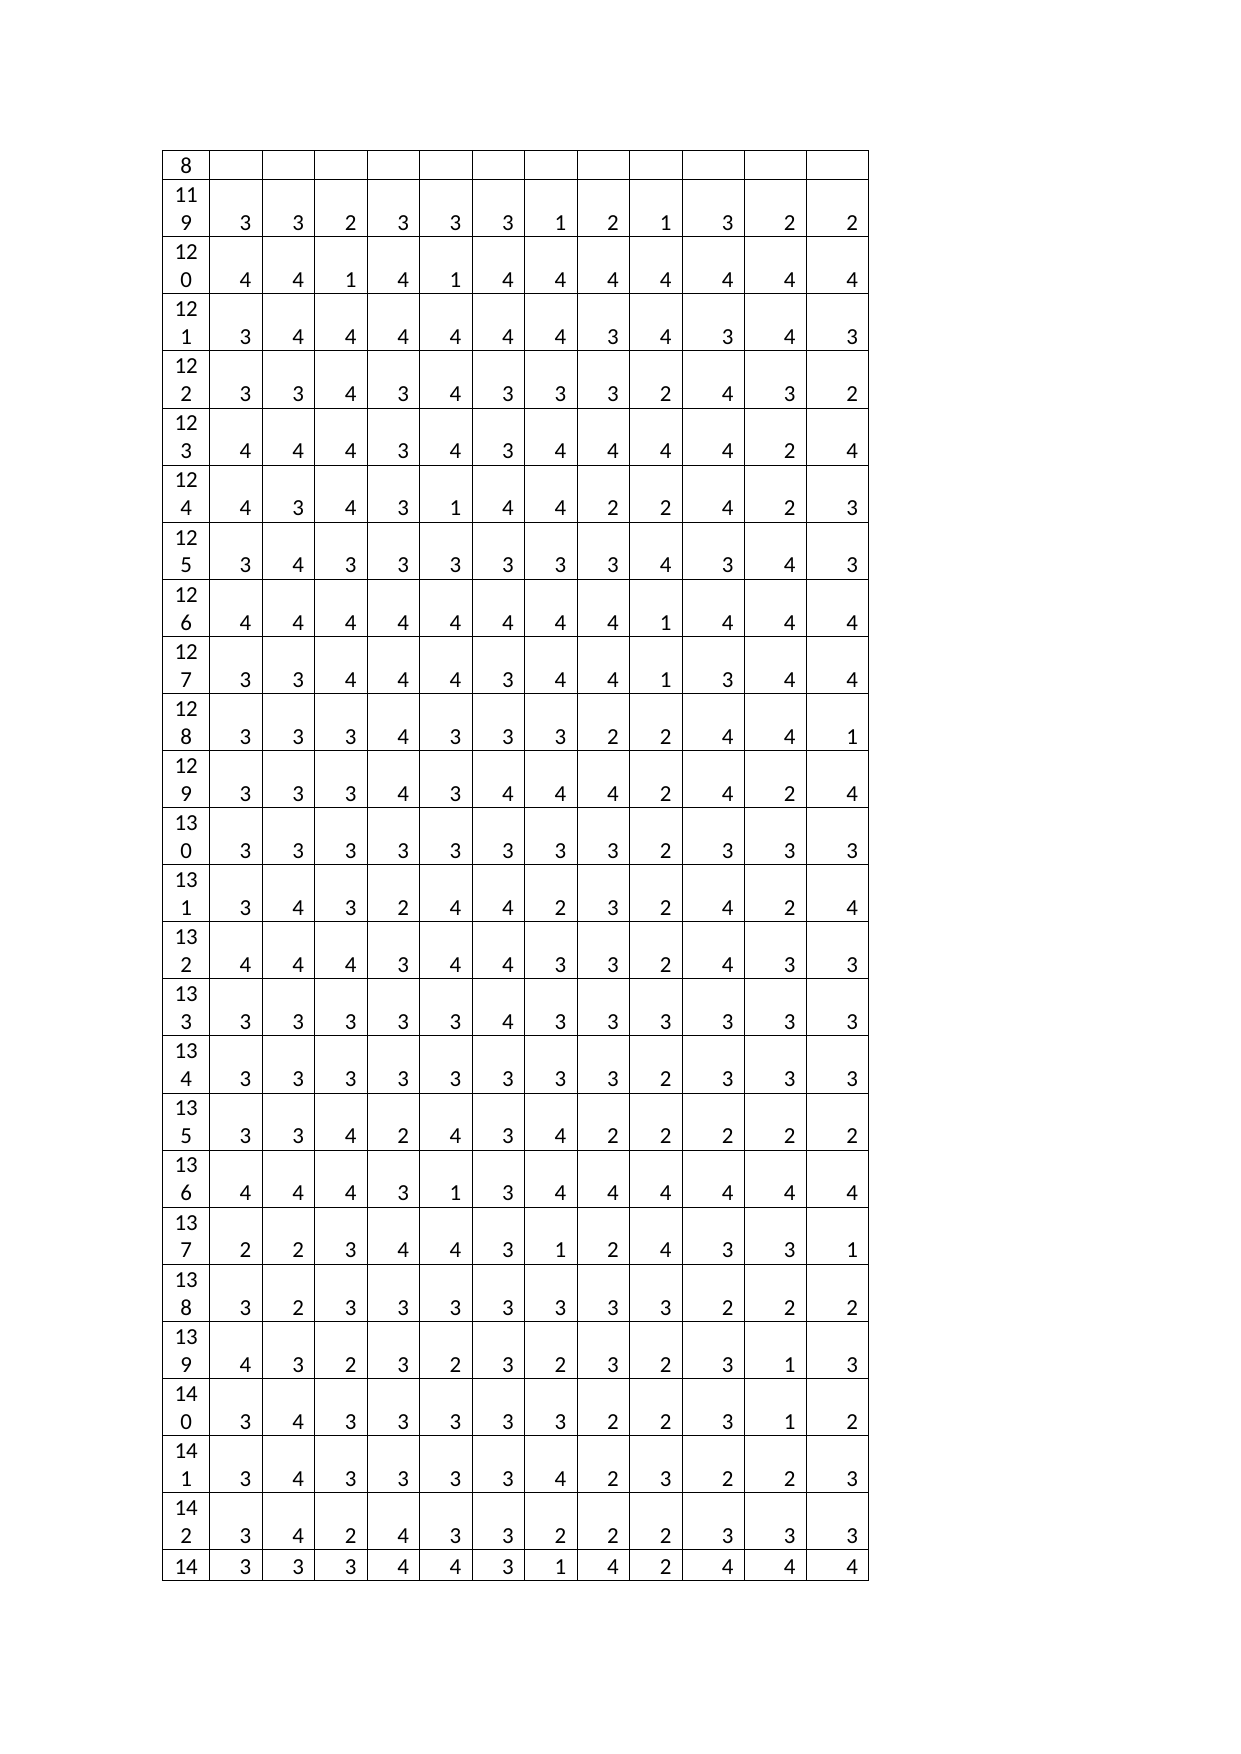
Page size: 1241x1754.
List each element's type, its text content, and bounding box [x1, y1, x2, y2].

table_cell 4 [630, 1208, 682, 1264]
table_cell 3 [420, 1436, 472, 1492]
table_cell 3 [683, 1208, 744, 1264]
table_cell 3 [263, 180, 314, 236]
table_cell 3 [578, 865, 629, 921]
table_cell 3 [368, 808, 419, 864]
table_cell 2 [630, 1379, 682, 1435]
table_cell 127 [163, 637, 209, 693]
table_cell 4 [473, 922, 524, 978]
table_cell 3 [473, 409, 524, 464]
table_cell 3 [473, 1436, 524, 1492]
table_cell 2 [745, 180, 806, 236]
table_cell 137 [163, 1208, 209, 1264]
table_cell 4 [263, 237, 314, 293]
table_cell 4 [420, 1550, 472, 1580]
table_cell 2 [745, 751, 806, 807]
table_cell 4 [263, 294, 314, 350]
table_cell 2 [368, 865, 419, 921]
table_cell 4 [683, 1550, 744, 1580]
table_cell 2 [630, 466, 682, 522]
table_cell 3 [807, 1436, 868, 1492]
table_cell 2 [630, 1493, 682, 1549]
table_cell 3 [315, 979, 367, 1035]
table_cell 3 [473, 1151, 524, 1207]
table_cell 4 [263, 580, 314, 636]
table_cell 4 [210, 466, 262, 522]
table_cell 3 [315, 1036, 367, 1092]
table_cell 136 [163, 1151, 209, 1207]
table_cell 4 [210, 1151, 262, 1207]
table_cell 3 [420, 979, 472, 1035]
table_cell 2 [807, 180, 868, 236]
table_cell 2 [630, 1094, 682, 1149]
table_cell 138 [163, 1265, 209, 1321]
table_cell 4 [745, 237, 806, 293]
table_cell 3 [745, 1208, 806, 1264]
table_cell 4 [315, 1094, 367, 1149]
table_cell 126 [163, 580, 209, 636]
table_cell 3 [210, 1265, 262, 1321]
table_cell 3 [683, 1493, 744, 1549]
table_cell 3 [807, 1322, 868, 1378]
table_cell 2 [745, 865, 806, 921]
table_cell 3 [368, 523, 419, 579]
table_cell 4 [578, 637, 629, 693]
table_cell 3 [807, 922, 868, 978]
table_cell 2 [630, 808, 682, 864]
table_cell 3 [420, 808, 472, 864]
table_cell 2 [630, 351, 682, 407]
table_cell 4 [263, 1493, 314, 1549]
table_cell 4 [263, 922, 314, 978]
table_cell 2 [630, 865, 682, 921]
table_cell 4 [315, 922, 367, 978]
table_cell 3 [210, 637, 262, 693]
table_cell 4 [368, 294, 419, 350]
table_cell 4 [368, 751, 419, 807]
table_cell 4 [807, 237, 868, 293]
table_cell 3 [525, 922, 577, 978]
table_cell 142 [163, 1493, 209, 1549]
table_cell 132 [163, 922, 209, 978]
table_cell 3 [263, 1322, 314, 1378]
table_cell 4 [263, 409, 314, 464]
table_cell 4 [420, 637, 472, 693]
table_cell 4 [578, 580, 629, 636]
table_cell 3 [263, 351, 314, 407]
table_cell 1 [525, 1550, 577, 1580]
table_cell 3 [315, 1379, 367, 1435]
table_cell 4 [263, 1379, 314, 1435]
table_cell 4 [420, 922, 472, 978]
table_cell 3 [630, 1436, 682, 1492]
table_cell 4 [473, 751, 524, 807]
table_cell 3 [210, 1036, 262, 1092]
table_cell 4 [630, 1151, 682, 1207]
table_cell 3 [473, 1322, 524, 1378]
table_cell 3 [807, 979, 868, 1035]
table_cell 3 [683, 637, 744, 693]
table_cell 2 [578, 466, 629, 522]
table_cell 4 [263, 523, 314, 579]
table_cell 3 [210, 180, 262, 236]
table_cell 121 [163, 294, 209, 350]
table_cell 4 [263, 1151, 314, 1207]
table_cell 3 [263, 751, 314, 807]
table_cell 4 [420, 1094, 472, 1149]
table_cell 4 [807, 1151, 868, 1207]
table_cell 3 [745, 979, 806, 1035]
table_cell 4 [473, 294, 524, 350]
table_cell 3 [420, 1379, 472, 1435]
table_cell 3 [315, 1550, 367, 1580]
table_cell 141 [163, 1436, 209, 1492]
table_cell 3 [420, 1036, 472, 1092]
table_cell 3 [473, 637, 524, 693]
table_cell 1 [525, 1208, 577, 1264]
table_cell 3 [473, 1550, 524, 1580]
table_cell 3 [473, 523, 524, 579]
table_cell 3 [473, 351, 524, 407]
table_cell 2 [630, 694, 682, 750]
table_cell 4 [315, 580, 367, 636]
table_cell 1 [745, 1379, 806, 1435]
table_cell 3 [578, 922, 629, 978]
table_cell 4 [525, 1094, 577, 1149]
table_cell 3 [263, 466, 314, 522]
table_cell 4 [578, 409, 629, 464]
table_cell 2 [525, 1493, 577, 1549]
table_cell 4 [525, 637, 577, 693]
table_cell 3 [210, 1493, 262, 1549]
table_cell 4 [420, 1208, 472, 1264]
table_cell 3 [473, 808, 524, 864]
table_cell 135 [163, 1094, 209, 1149]
table_cell 3 [473, 1493, 524, 1549]
table_cell 120 [163, 237, 209, 293]
table_cell 4 [630, 237, 682, 293]
table_cell 3 [807, 1493, 868, 1549]
table_cell 4 [420, 294, 472, 350]
table_cell 3 [368, 351, 419, 407]
table_cell 3 [473, 1094, 524, 1149]
table_cell 2 [210, 151, 262, 179]
table_cell 3 [683, 294, 744, 350]
table_cell 118 [163, 151, 209, 179]
table_cell 3 [263, 637, 314, 693]
table_cell 3 [263, 979, 314, 1035]
table_cell 4 [315, 466, 367, 522]
table_cell 3 [630, 979, 682, 1035]
table_cell 4 [368, 237, 419, 293]
table_cell 4 [315, 1151, 367, 1207]
table_cell 3 [315, 751, 367, 807]
table_cell 3 [368, 1265, 419, 1321]
table_cell 3 [525, 979, 577, 1035]
table_cell 3 [368, 922, 419, 978]
table_cell 2 [263, 1265, 314, 1321]
table_cell 2 [630, 922, 682, 978]
table_cell 2 [745, 1265, 806, 1321]
table_cell 3 [525, 351, 577, 407]
table_cell 4 [525, 294, 577, 350]
table_cell 3 [210, 1436, 262, 1492]
table_cell 4 [525, 1151, 577, 1207]
table_cell 4 [683, 865, 744, 921]
table_cell 4 [745, 1550, 806, 1580]
table_cell 3 [263, 694, 314, 750]
table_cell 2 [630, 1550, 682, 1580]
table_cell 130 [163, 808, 209, 864]
table_cell 3 [210, 751, 262, 807]
table_cell 3 [578, 1322, 629, 1378]
table_cell 4 [263, 865, 314, 921]
table_cell 3 [315, 694, 367, 750]
table_cell 3 [210, 979, 262, 1035]
table_cell 1 [420, 1151, 472, 1207]
table_cell 4 [745, 637, 806, 693]
table_cell 134 [163, 1036, 209, 1092]
table_cell 3 [807, 466, 868, 522]
table_cell 3 [368, 1379, 419, 1435]
table_cell 3 [210, 523, 262, 579]
table_cell 1 [630, 580, 682, 636]
table_cell 2 [745, 409, 806, 464]
table_cell 4 [683, 237, 744, 293]
table_cell 4 [210, 1322, 262, 1378]
table_cell 4 [473, 466, 524, 522]
table_cell 3 [315, 523, 367, 579]
table_cell 3 [368, 180, 419, 236]
table_cell 4 [525, 409, 577, 464]
table_cell 1 [630, 180, 682, 236]
table_cell 3 [420, 1493, 472, 1549]
table_cell 4 [807, 409, 868, 464]
table_cell 124 [163, 466, 209, 522]
table_cell 3 [525, 1036, 577, 1092]
table_cell 2 [578, 1208, 629, 1264]
table_cell 1 [578, 151, 629, 179]
table_cell 3 [683, 808, 744, 864]
table_cell 2 [578, 1094, 629, 1149]
table_cell 2 [683, 1436, 744, 1492]
table_cell 3 [368, 1151, 419, 1207]
table_cell 122 [163, 351, 209, 407]
table_cell 3 [473, 1265, 524, 1321]
table_cell 3 [315, 1208, 367, 1264]
table_cell 1 [315, 237, 367, 293]
table_cell 4 [745, 1151, 806, 1207]
table_cell 3 [263, 1036, 314, 1092]
table_cell 4 [578, 751, 629, 807]
table_cell 2 [630, 751, 682, 807]
table_cell 3 [807, 523, 868, 579]
table_cell 4 [368, 694, 419, 750]
table_cell 3 [745, 1493, 806, 1549]
table_cell 4 [210, 409, 262, 464]
table_cell 3 [683, 180, 744, 236]
table_cell 2 [315, 1322, 367, 1378]
table_cell 2 [807, 1094, 868, 1149]
table_cell 3 [315, 808, 367, 864]
table_cell 140 [163, 1379, 209, 1435]
table_cell 3 [210, 694, 262, 750]
table_cell 3 [578, 351, 629, 407]
table_cell 3 [473, 180, 524, 236]
table_cell 4 [315, 409, 367, 464]
table_cell 3 [315, 865, 367, 921]
table_cell 2 [420, 1322, 472, 1378]
table_cell 2 [368, 151, 419, 179]
table_cell 3 [525, 1265, 577, 1321]
table_cell 3 [210, 1094, 262, 1149]
table_cell 123 [163, 409, 209, 464]
table_cell 4 [745, 523, 806, 579]
table_cell 3 [210, 1379, 262, 1435]
table_cell 3 [473, 1379, 524, 1435]
table_cell 3 [683, 523, 744, 579]
table_cell 4 [473, 237, 524, 293]
table_cell 4 [745, 294, 806, 350]
table_cell 1 [807, 694, 868, 750]
table_cell 2 [807, 1379, 868, 1435]
table_cell 1 [630, 637, 682, 693]
table_cell 1 [420, 151, 472, 179]
table_cell 3 [473, 1036, 524, 1092]
table_cell 4 [210, 237, 262, 293]
table_cell 2 [683, 1094, 744, 1149]
table_cell 1 [315, 151, 367, 179]
table_cell 3 [683, 1379, 744, 1435]
table_cell 3 [368, 1436, 419, 1492]
table_cell 3 [745, 922, 806, 978]
table_cell 1 [745, 151, 806, 179]
table_cell 3 [578, 979, 629, 1035]
table_cell 3 [525, 523, 577, 579]
table_cell 3 [420, 523, 472, 579]
table_cell 4 [420, 865, 472, 921]
table_cell 4 [807, 1550, 868, 1580]
table_cell 3 [368, 466, 419, 522]
table_cell 1 [525, 180, 577, 236]
table_cell 3 [210, 351, 262, 407]
table_cell 2 [745, 1436, 806, 1492]
table_cell 3 [745, 808, 806, 864]
table_cell 3 [263, 808, 314, 864]
table_cell 3 [745, 351, 806, 407]
table_cell 4 [368, 637, 419, 693]
table_cell 3 [420, 751, 472, 807]
table_cell 3 [525, 808, 577, 864]
table_cell 3 [807, 1036, 868, 1092]
table_cell 1 [525, 151, 577, 179]
table_cell 3 [473, 694, 524, 750]
table_cell 3 [578, 523, 629, 579]
table_cell 3 [420, 180, 472, 236]
table_cell 1 [420, 237, 472, 293]
table_cell 4 [683, 351, 744, 407]
table_cell 3 [683, 1036, 744, 1092]
table_cell 4 [578, 237, 629, 293]
table_cell 4 [368, 1550, 419, 1580]
table_cell 4 [368, 580, 419, 636]
table_cell 4 [578, 1550, 629, 1580]
table_cell 2 [368, 1094, 419, 1149]
table_cell 2 [578, 1379, 629, 1435]
table_cell 2 [807, 1265, 868, 1321]
table_cell 4 [315, 637, 367, 693]
table_cell 3 [210, 294, 262, 350]
table_cell 2 [745, 466, 806, 522]
table_cell 4 [473, 979, 524, 1035]
table_cell 4 [745, 580, 806, 636]
table_cell 4 [525, 1436, 577, 1492]
table_cell 4 [630, 294, 682, 350]
table_cell 2 [578, 180, 629, 236]
table_cell 3 [525, 694, 577, 750]
table_cell 3 [683, 979, 744, 1035]
table_cell 4 [807, 865, 868, 921]
table_cell 2 [525, 1322, 577, 1378]
table_cell 2 [578, 1436, 629, 1492]
table_cell 2 [630, 1036, 682, 1092]
table_cell 3 [210, 808, 262, 864]
table_cell 1 [420, 466, 472, 522]
table_cell 128 [163, 694, 209, 750]
table_cell 3 [473, 1208, 524, 1264]
table_cell 4 [368, 1493, 419, 1549]
table_cell 125 [163, 523, 209, 579]
table_cell 2 [745, 1094, 806, 1149]
table_cell 131 [163, 865, 209, 921]
table_cell 1 [630, 151, 682, 179]
table_cell 3 [420, 1265, 472, 1321]
table_cell 4 [210, 580, 262, 636]
table_cell 3 [525, 1379, 577, 1435]
table_cell 4 [525, 751, 577, 807]
table_cell 4 [630, 409, 682, 464]
table_cell 3 [315, 1436, 367, 1492]
table_cell 2 [683, 1265, 744, 1321]
table_cell 4 [683, 922, 744, 978]
table_cell 4 [525, 466, 577, 522]
table_cell 3 [630, 1265, 682, 1321]
table_cell 3 [578, 808, 629, 864]
table_cell 129 [163, 751, 209, 807]
table_cell 3 [263, 1094, 314, 1149]
table_cell 4 [420, 351, 472, 407]
table_cell 4 [807, 751, 868, 807]
table_cell 4 [420, 409, 472, 464]
table_cell 4 [315, 294, 367, 350]
table_cell 3 [210, 865, 262, 921]
table_cell 4 [263, 1436, 314, 1492]
table_cell 4 [683, 751, 744, 807]
table_cell 4 [315, 351, 367, 407]
table_cell 4 [745, 694, 806, 750]
table_cell 4 [368, 1208, 419, 1264]
table_cell 3 [420, 694, 472, 750]
table_cell 3 [578, 1265, 629, 1321]
table_cell 3 [745, 1036, 806, 1092]
table_cell 2 [210, 1208, 262, 1264]
table_cell 2 [315, 180, 367, 236]
table_cell 4 [210, 922, 262, 978]
table_cell 4 [683, 409, 744, 464]
table_cell 143 [163, 1550, 209, 1580]
table_cell 3 [210, 1550, 262, 1580]
table_cell 4 [473, 865, 524, 921]
table_cell 3 [368, 409, 419, 464]
table_cell 3 [368, 1036, 419, 1092]
table_cell 1 [807, 151, 868, 179]
table_cell 3 [807, 808, 868, 864]
table_cell 3 [315, 1265, 367, 1321]
table_cell 4 [578, 1151, 629, 1207]
table_cell 4 [683, 1151, 744, 1207]
table_cell 4 [807, 580, 868, 636]
table_cell 3 [683, 1322, 744, 1378]
table_cell 4 [683, 694, 744, 750]
table_cell 1 [473, 151, 524, 179]
table_cell 4 [525, 237, 577, 293]
table_cell 1 [683, 151, 744, 179]
table_cell 3 [368, 979, 419, 1035]
table_cell 2 [807, 351, 868, 407]
table_cell 2 [578, 1493, 629, 1549]
table_cell 4 [525, 580, 577, 636]
table_cell 2 [578, 694, 629, 750]
table_cell 2 [315, 1493, 367, 1549]
table_cell 4 [683, 466, 744, 522]
table_cell 3 [578, 1036, 629, 1092]
table_cell 2 [630, 1322, 682, 1378]
table_cell 3 [368, 1322, 419, 1378]
table_cell 4 [630, 523, 682, 579]
table_cell 4 [420, 580, 472, 636]
table_cell 3 [807, 294, 868, 350]
table_cell 1 [807, 1208, 868, 1264]
table_cell 139 [163, 1322, 209, 1378]
table_cell 119 [163, 180, 209, 236]
table_cell 2 [263, 1208, 314, 1264]
table_cell 1 [745, 1322, 806, 1378]
table_cell 133 [163, 979, 209, 1035]
table_cell 4 [473, 580, 524, 636]
table_cell 4 [807, 637, 868, 693]
table_cell 1 [263, 151, 314, 179]
table_cell 4 [683, 580, 744, 636]
table_cell 3 [263, 1550, 314, 1580]
table_cell 3 [578, 294, 629, 350]
table_cell 2 [525, 865, 577, 921]
